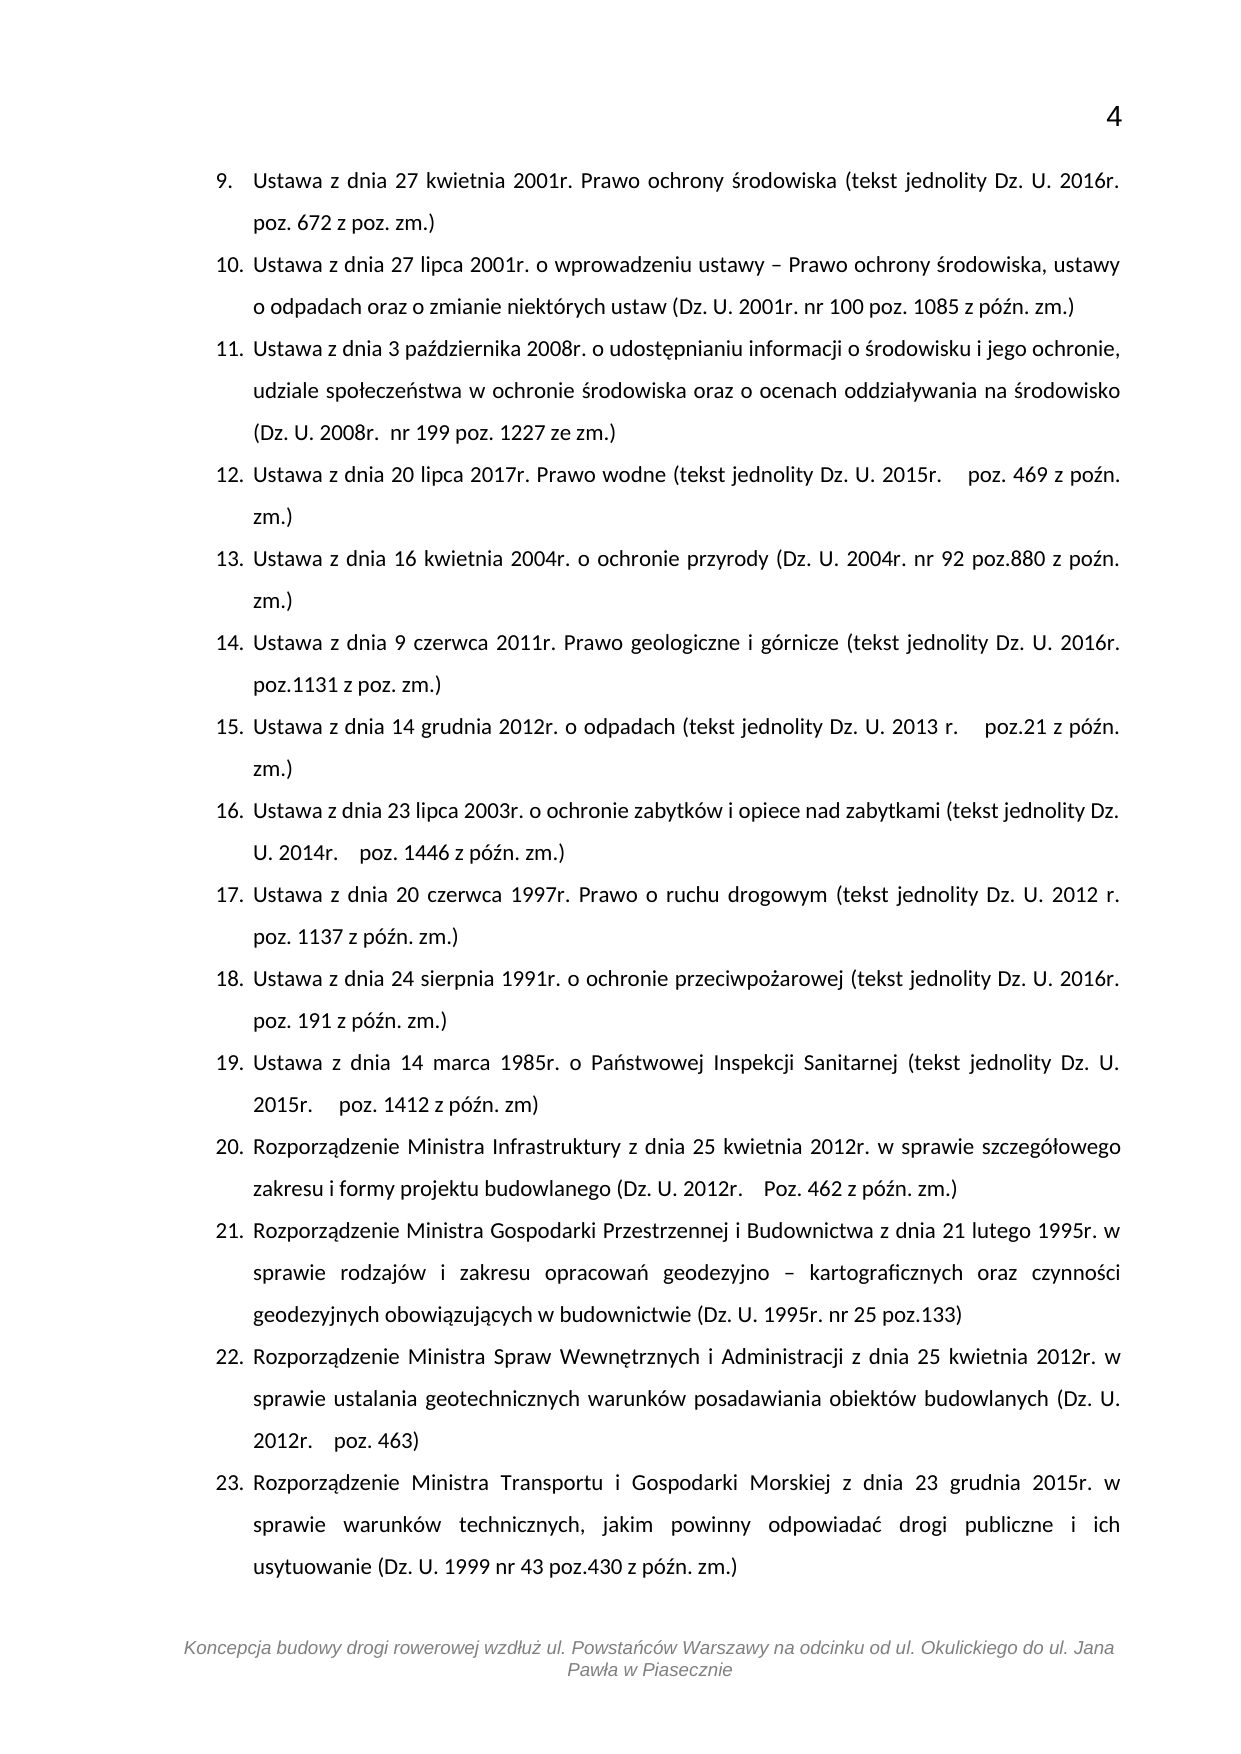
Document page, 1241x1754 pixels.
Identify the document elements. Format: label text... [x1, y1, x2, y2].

list Ustawa z dnia 14 marca 1985r. o Państwowej Inspekcji Sanitarnej (tekst jednolity Dz. U. 2015r. poz. 1412 z późn. zm) [215, 1048, 1122, 1118]
list Rozporządzenie Ministra Infrastruktury z dnia 25 kwietnia 2012r. w sprawie szczegółowego zakresu i formy projektu budowlanego (Dz. U. 2012r. Poz. 462 z późn. zm.) [215, 1132, 1122, 1202]
list Ustawa z dnia 16 kwietnia 2004r. o ochronie przyrody (Dz. U. 2004r. nr 92 poz.880 z poźn. zm.) [215, 544, 1122, 614]
list Ustawa z dnia 27 lipca 2001r. o wprowadzeniu ustawy – Prawo ochrony środowiska, ustawy o odpadach oraz o zmianie niektórych ustaw (Dz. U. 2001r. nr 100 poz. 1085 z późn. zm.) [215, 250, 1122, 320]
list Ustawa z dnia 9 czerwca 2011r. Prawo geologiczne i górnicze (tekst jednolity Dz. U. 2016r. poz.1131 z poz. zm.) [215, 628, 1122, 698]
list Ustawa z dnia 20 czerwca 1997r. Prawo o ruchu drogowym (tekst jednolity Dz. U. 2012 r. poz. 1137 z późn. zm.) [215, 880, 1122, 950]
list Ustawa z dnia 3 października 2008r. o udostępnianiu informacji o środowisku i jego ochronie, udziale społeczeństwa w ochronie środowiska oraz o ocenach oddziaływania na środowisko (Dz. U. 2008r. nr 199 poz. 1227 ze zm.) [215, 334, 1122, 446]
list Rozporządzenie Ministra Transportu i Gospodarki Morskiej z dnia 23 grudnia 2015r. w sprawie warunków technicznych, jakim powinny odpowiadać drogi publiczne i ich usytuowanie (Dz. U. 1999 nr 43 poz.430 z późn. zm.) [215, 1468, 1122, 1580]
list Ustawa z dnia 20 lipca 2017r. Prawo wodne (tekst jednolity Dz. U. 2015r. poz. 469 z poźn. zm.) [215, 460, 1122, 530]
list Rozporządzenie Ministra Spraw Wewnętrznych i Administracji z dnia 25 kwietnia 2012r. w sprawie ustalania geotechnicznych warunków posadawiania obiektów budowlanych (Dz. U. 2012r. poz. 463) [215, 1342, 1122, 1454]
list Ustawa z dnia 24 sierpnia 1991r. o ochronie przeciwpożarowej (tekst jednolity Dz. U. 2016r. poz. 191 z późn. zm.) [215, 964, 1122, 1034]
list Ustawa z dnia 23 lipca 2003r. o ochronie zabytków i opiece nad zabytkami (tekst jednolity Dz. U. 2014r. poz. 1446 z późn. zm.) [215, 796, 1122, 866]
list Ustawa z dnia 14 grudnia 2012r. o odpadach (tekst jednolity Dz. U. 2013 r. poz.21 z późn. zm.) [215, 712, 1122, 782]
list Rozporządzenie Ministra Gospodarki Przestrzennej i Budownictwa z dnia 21 lutego 1995r. w sprawie rodzajów i zakresu opracowań geodezyjno – kartograficznych oraz czynności geodezyjnych obowiązujących w budownictwie (Dz. U. 1995r. nr 25 poz.133) [215, 1216, 1122, 1328]
list Ustawa z dnia 27 kwietnia 2001r. Prawo ochrony środowiska (tekst jednolity Dz. U. 2016r. poz. 672 z poz. zm.) [215, 166, 1122, 236]
